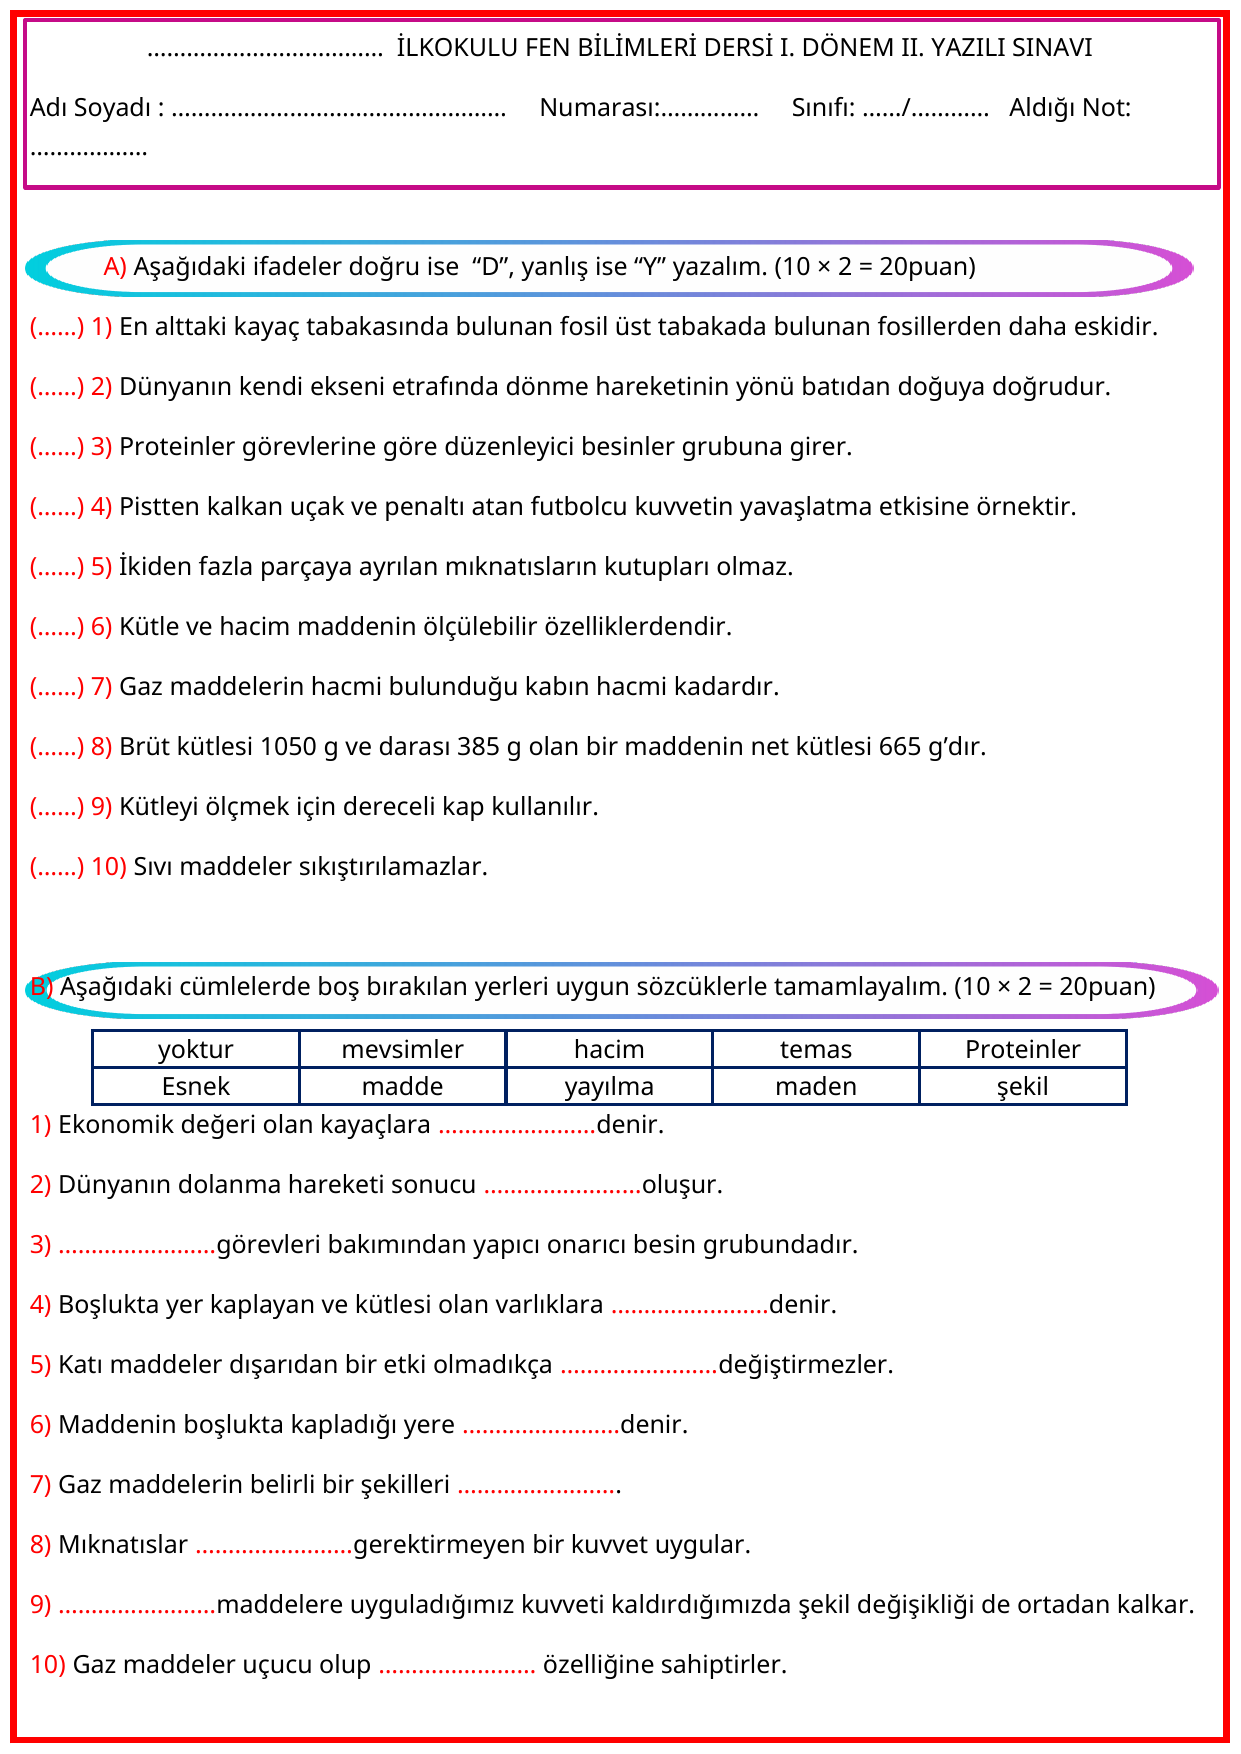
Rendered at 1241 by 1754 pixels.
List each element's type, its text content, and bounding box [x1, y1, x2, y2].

table_header mevsimler [301, 1032, 504, 1066]
text A) Aşağıdaki ifadeler doğru ise “D”, yanlış ise “Y” yazalım. (10 × 2 = 20puan) [29, 249, 1211, 283]
text 2) Dünyanın dolanma hareketi sonucu ……………………oluşur. [29, 1166, 1211, 1200]
table_cell maden [714, 1069, 918, 1103]
text ……………………………… İLKOKULU FEN BİLİMLERİ DERSİ I. DÖNEM II. YAZILI SINAVI [29, 29, 1211, 64]
text (……) 5) İkiden fazla parçaya ayrılan mıknatısların kutupları olmaz. [29, 549, 1211, 583]
table_cell şekil [921, 1069, 1125, 1103]
text (……) 8) Brüt kütlesi 1050 g ve darası 385 g olan bir maddenin net kütlesi 665 g’dır. [29, 729, 1211, 763]
text (……) 10) Sıvı maddeler sıkıştırılamazlar. [29, 849, 1211, 883]
table_header yoktur [94, 1032, 298, 1066]
text 5) Katı maddeler dışarıdan bir etki olmadıkça ……………………değiştirmezler. [29, 1346, 1211, 1380]
table_header hacim [508, 1032, 711, 1066]
text (……) 7) Gaz maddelerin hacmi bulunduğu kabın hacmi kadardır. [29, 669, 1211, 703]
text 10) Gaz maddeler uçucu olup …………………… özelliğine sahiptirler. [29, 1646, 1211, 1680]
text 7) Gaz maddelerin belirli bir şekilleri ……………………. [29, 1466, 1211, 1500]
table_cell madde [301, 1069, 504, 1103]
text (……) 9) Kütleyi ölçmek için dereceli kap kullanılır. [29, 789, 1211, 823]
text 8) Mıknatıslar ……………………gerektirmeyen bir kuvvet uygular. [29, 1526, 1211, 1560]
text (……) 3) Proteinler görevlerine göre düzenleyici besinler grubuna girer. [29, 429, 1211, 463]
text (……) 1) En alttaki kayaç tabakasında bulunan fosil üst tabakada bulunan fosillerden daha eskidir. [29, 309, 1211, 343]
text 1) Ekonomik değeri olan kayaçlara ……………………denir. [29, 1106, 1211, 1140]
text 9) ……………………maddelere uyguladığımız kuvveti kaldırdığımızda şekil değişikliği de ortadan kalkar. [29, 1586, 1211, 1620]
table_header Proteinler [921, 1032, 1125, 1066]
text (……) 4) Pistten kalkan uçak ve penaltı atan futbolcu kuvvetin yavaşlatma etkisine örnektir. [29, 489, 1211, 523]
text 3) ……………………görevleri bakımından yapıcı onarıcı besin grubundadır. [29, 1226, 1211, 1260]
text 6) Maddenin boşlukta kapladığı yere ……………………denir. [29, 1406, 1211, 1440]
picture [25, 962, 1219, 1019]
text 4) Boşlukta yer kaplayan ve kütlesi olan varlıklara ……………………denir. [29, 1286, 1211, 1320]
table_cell yayılma [508, 1069, 711, 1103]
table_header temas [714, 1032, 918, 1066]
picture [25, 240, 1194, 297]
text (……) 2) Dünyanın kendi ekseni etrafında dönme hareketinin yönü batıdan doğuya doğrudur. [29, 369, 1211, 403]
table_cell Esnek [94, 1069, 298, 1103]
text B) Aşağıdaki cümlelerde boş bırakılan yerleri uygun sözcüklerle tamamlayalım. (10 × 2 = 20puan) [29, 969, 1211, 1003]
text Adı Soyadı : …………………………………………… Numarası:…………… Sınıfı: ……/………… Aldığı Not: ……………… [29, 89, 1211, 163]
text (……) 6) Kütle ve hacim maddenin ölçülebilir özelliklerdendir. [29, 609, 1211, 643]
